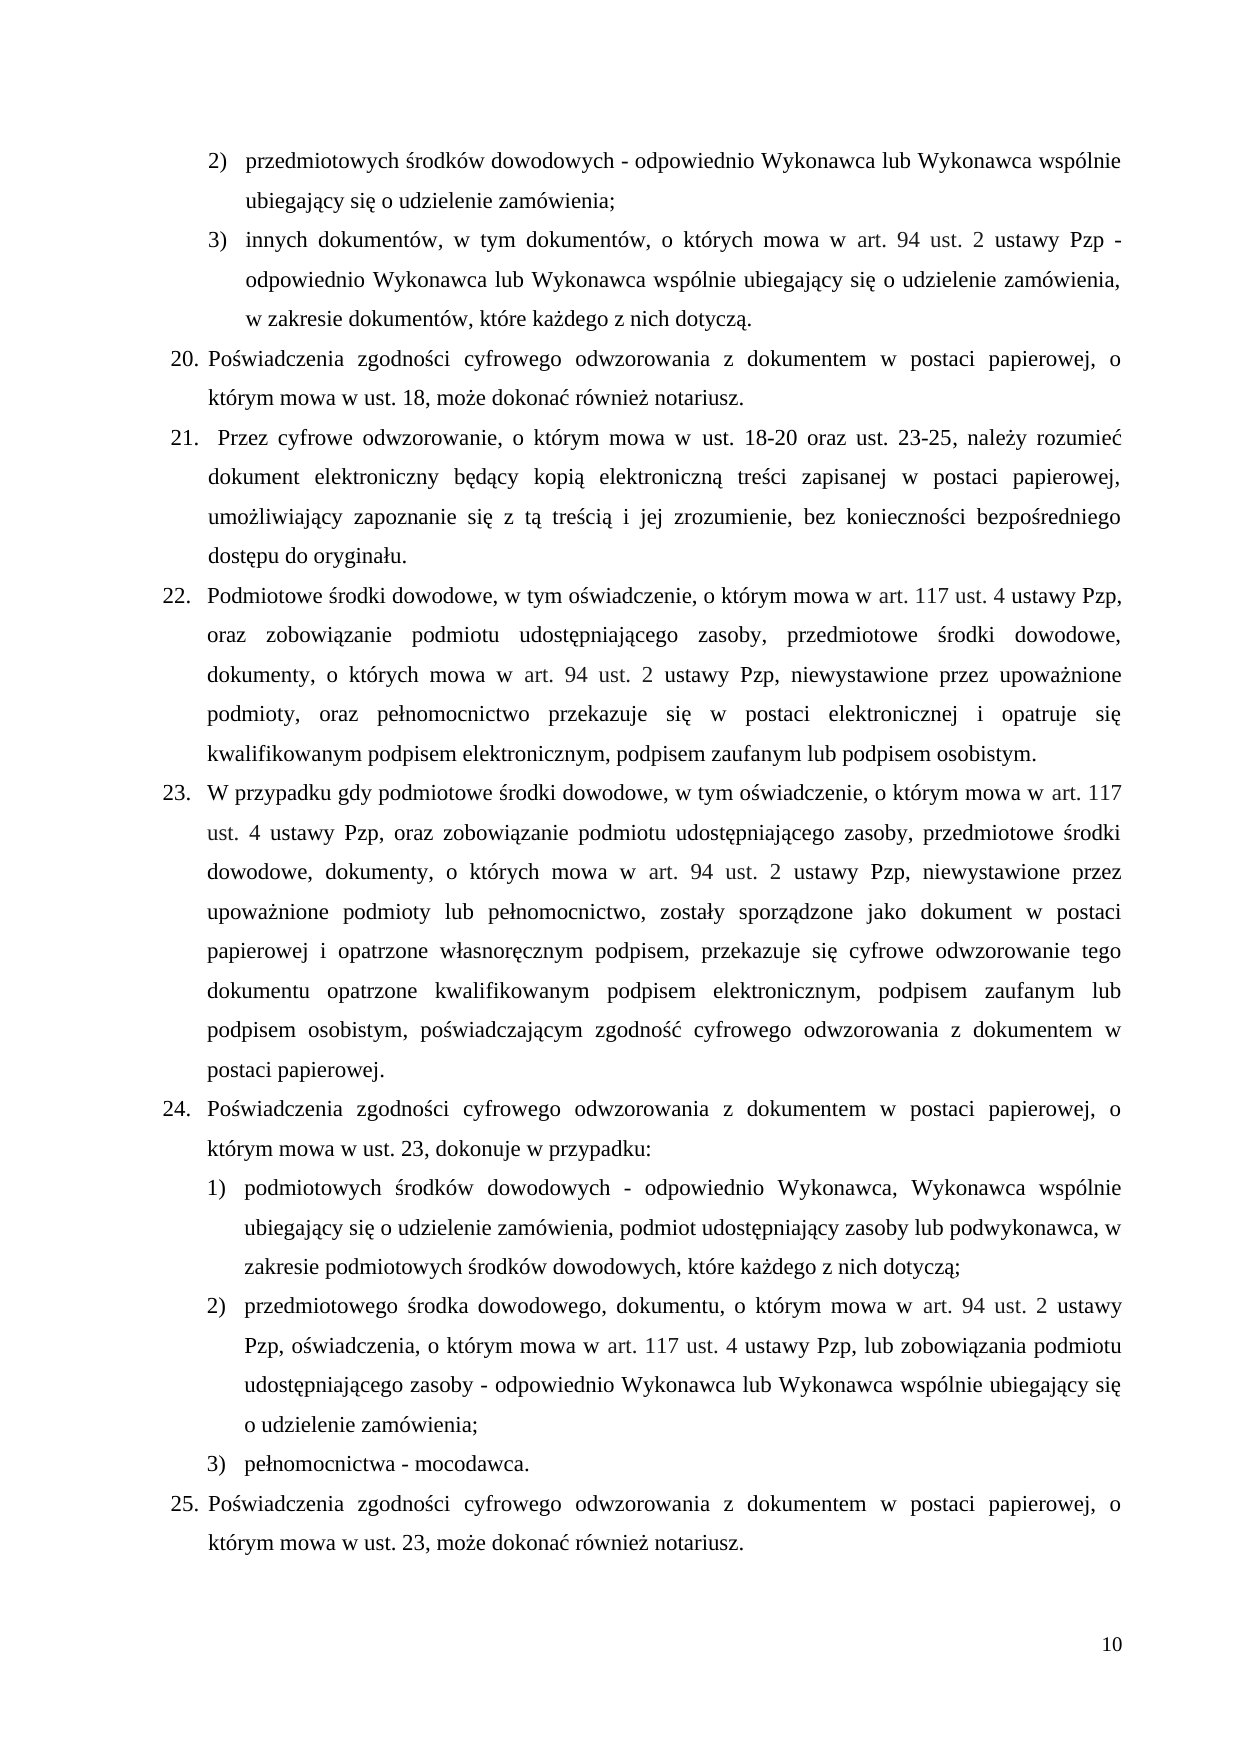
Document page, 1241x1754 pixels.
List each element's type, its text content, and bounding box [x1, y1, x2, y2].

list Poświadczenia zgodności cyfrowego odwzorowania z dokumentem w postaci papierowej, o którym mowa w ust. 23, dokonuje w przypadku: [162, 1095, 1122, 1161]
list pełnomocnictwa - mocodawca. [207, 1450, 1122, 1477]
list Podmiotowe środki dowodowe, w tym oświadczenie, o którym mowa w art. 117 ust. 4 ustawy Pzp, oraz zobowiązanie podmiotu udostępniającego zasoby, przedmiotowe środki dowodowe, dokumenty, o których mowa w art. 94 ust. 2 ustawy Pzp, niewystawione przez upoważnione podmioty, oraz pełnomocnictwo przekazuje się w postaci elektronicznej i opatruje się kwalifikowanym podpisem elektronicznym, podpisem zaufanym lub podpisem osobistym. [162, 582, 1122, 766]
list podmiotowych środków dowodowych - odpowiednio Wykonawca, Wykonawca wspólnie ubiegający się o udzielenie zamówienia, podmiot udostępniający zasoby lub podwykonawca, w zakresie podmiotowych środków dowodowych, które każdego z nich dotyczą; [207, 1174, 1122, 1279]
list W przypadku gdy podmiotowe środki dowodowe, w tym oświadczenie, o którym mowa w art. 117 ust. 4 ustawy Pzp, oraz zobowiązanie podmiotu udostępniającego zasoby, przedmiotowe środki dowodowe, dokumenty, o których mowa w art. 94 ust. 2 ustawy Pzp, niewystawione przez upoważnione podmioty lub pełnomocnictwo, zostały sporządzone jako dokument w postaci papierowej i opatrzone własnoręcznym podpisem, przekazuje się cyfrowe odwzorowanie tego dokumentu opatrzone kwalifikowanym podpisem elektronicznym, podpisem zaufanym lub podpisem osobistym, poświadczającym zgodność cyfrowego odwzorowania z dokumentem w postaci papierowej. [162, 779, 1122, 1082]
list przedmiotowych środków dowodowych - odpowiednio Wykonawca lub Wykonawca wspólnie ubiegający się o udzielenie zamówienia; [208, 148, 1122, 213]
list innych dokumentów, w tym dokumentów, o których mowa w art. 94 ust. 2 ustawy Pzp - odpowiednio Wykonawca lub Wykonawca wspólnie ubiegający się o udzielenie zamówienia, w zakresie dokumentów, które każdego z nich dotyczą. [208, 227, 1122, 332]
list Poświadczenia zgodności cyfrowego odwzorowania z dokumentem w postaci papierowej, o którym mowa w ust. 18, może dokonać również notariusz. [170, 345, 1122, 411]
list Poświadczenia zgodności cyfrowego odwzorowania z dokumentem w postaci papierowej, o którym mowa w ust. 23, może dokonać również notariusz. [170, 1490, 1122, 1556]
list przedmiotowego środka dowodowego, dokumentu, o którym mowa w art. 94 ust. 2 ustawy Pzp, oświadczenia, o którym mowa w art. 117 ust. 4 ustawy Pzp, lub zobowiązania podmiotu udostępniającego zasoby - odpowiednio Wykonawca lub Wykonawca wspólnie ubiegający się o udzielenie zamówienia; [207, 1292, 1122, 1437]
list Przez cyfrowe odwzorowanie, o którym mowa w ust. 18-20 oraz ust. 23-25, należy rozumieć dokument elektroniczny będący kopią elektroniczną treści zapisanej w postaci papierowej, umożliwiający zapoznanie się z tą treścią i jej zrozumienie, bez konieczności bezpośredniego dostępu do oryginału. [170, 424, 1122, 569]
